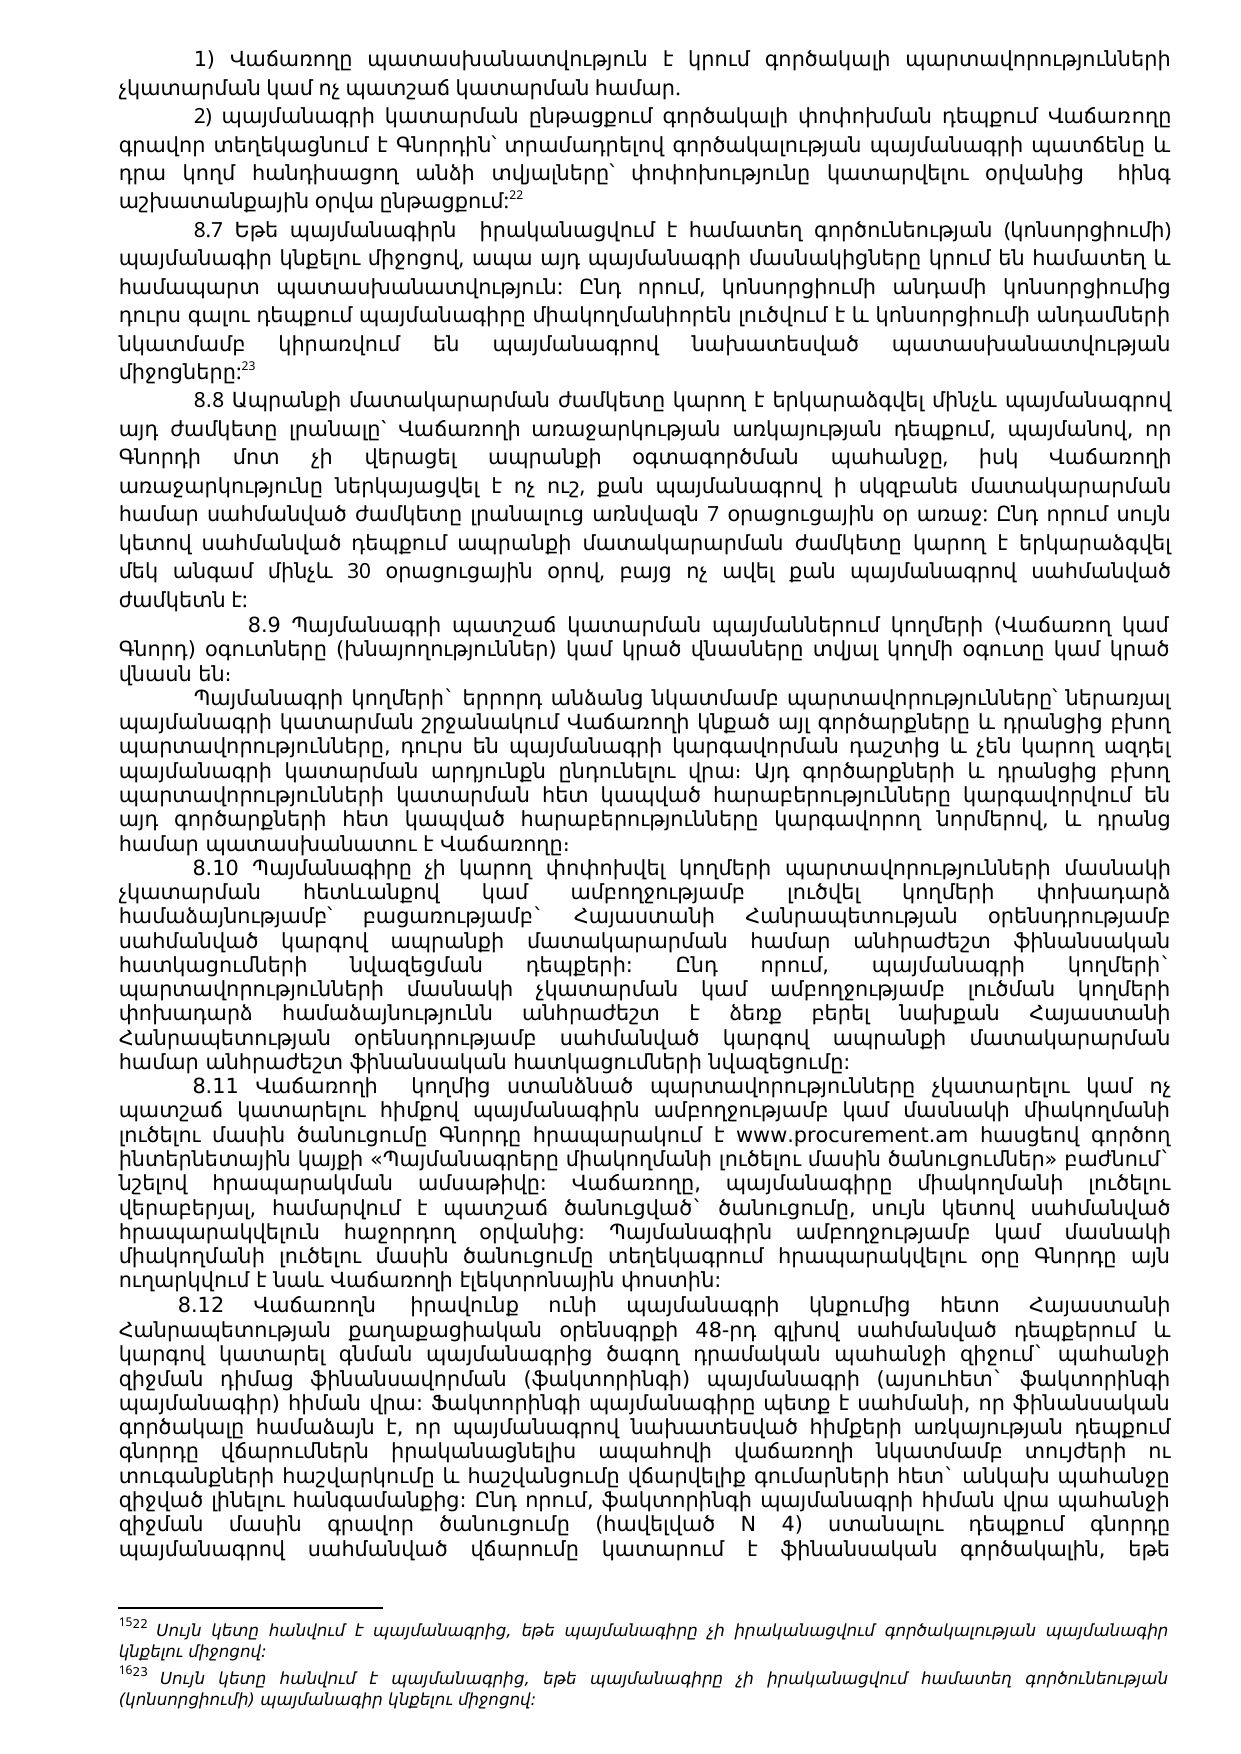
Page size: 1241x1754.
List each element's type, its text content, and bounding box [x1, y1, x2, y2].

text 8.7 Եթե պայմանագիրն իրականացվում է համատեղ գործունեության (կոնսորցիումի) պայմանագիր կնքելու միջոցով, ապա այդ պայմանագրի մասնակիցները կրում են համատեղ և համապարտ պատասխանատվություն: Ընդ որում, կոնսորցիումի անդամի կոնսորցիումից դուրս գալու դեպքում պայմանագիրը միակողմանիորեն լուծվում է և կոնսորցիումի անդամների նկատմամբ կիրառվում են պայմանագրով նախատեսված պատասխանատվության միջոցները:23 [118, 215, 1171, 386]
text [118, 1293, 1171, 1561]
text 8.8 Ապրանքի մատակարարման ժամկետը կարող է երկարաձգվել մինչև պայմանագրով այդ ժամկետը լրանալը` Վաճառողի առաջարկության առկայության դեպքում, պայմանով, որ Գնորդի մոտ չի վերացել ապրանքի օգտագործման պահանջը, իսկ Վաճառողի առաջարկությունը ներկայացվել է ոչ ուշ, քան պայմանագրով ի սկզբանե մատակարարման համար սահմանված ժամկետը լրանալուց առնվազն 7 օրացուցային օր առաջ: Ընդ որում սույն կետով սահմանված դեպքում ապրանքի մատակարարման ժամկետը կարող է երկարաձգվել մեկ անգամ մինչև 30 օրացուցային օրով, բայց ոչ ավել քան պայմանագրով սահմանված ժամկետն է: [118, 386, 1171, 613]
text 1) Վաճառողը պատասխանատվություն է կրում գործակալի պարտավորությունների չկատարման կամ ոչ պատշաճ կատարման համար. [118, 44, 1171, 101]
text 8.10 Պայմանագիրը չի կարող փոփոխվել կողմերի պարտավորությունների մասնակի չկատարման հետևանքով կամ ամբողջությամբ լուծվել կողմերի փոխադարձ համաձայնությամբ՝ բացառությամբ` Հայաստանի Հանրապետության օրենսդրությամբ սահմանված կարգով ապրանքի մատակարարման համար անհրաժեշտ ֆինանսական հատկացումների նվազեցման դեպքերի: Ընդ որում, պայմանագրի կողմերի` պարտավորությունների մասնակի չկատարման կամ ամբողջությամբ լուծման կողմերի փոխադարձ համաձայնությունն անհրաժեշտ է ձեռք բերել նախքան Հայաստանի Հանրապետության օրենսդրությամբ սահմանված կարգով ապրանքի մատակարարման համար անհրաժեշտ ֆինանսական հատկացումների նվազեցումը: [118, 856, 1171, 1074]
text 2) պայմանագրի կատարման ընթացքում գործակալի փոփոխման դեպքում Վաճառողը գրավոր տեղեկացնում է Գնորդին՝ տրամադրելով գործակալության պայմանագրի պատճենը և դրա կողմ հանդիսացող անձի տվյալները՝ փոփոխությունը կատարվելու օրվանից հինգ աշխատանքային օրվա ընթացքում:22 [118, 101, 1171, 215]
text Պայմանագրի կողմերի` երրորդ անձանց նկատմամբ պարտավորությունները՝ ներառյալ պայմանագրի կատարման շրջանակում Վաճառողի կնքած այլ գործարքները և դրանցից բխող պարտավորությունները, դուրս են պայմանագրի կարգավորման դաշտից և չեն կարող ազդել պայմանագրի կատարման արդյունքն ընդունելու վրա։ Այդ գործարքների և դրանցից բխող պարտավորությունների կատարման հետ կապված հարաբերությունները կարգավորվում են այդ գործարքների հետ կապված հարաբերությունները կարգավորող նորմերով, և դրանց համար պատասխանատու է Վաճառողը։ [118, 686, 1171, 856]
text 8.9 Պայմանագրի պատշաճ կատարման պայմաններում կողմերի (Վաճառող կամ Գնորդ) օգուտները (խնայողություններ) կամ կրած վնասները տվյալ կողմի օգուտը կամ կրած վնասն են։ [118, 613, 1171, 686]
text 8.11 Վաճառողի կողմից ստանձնած պարտավորությունները չկատարելու կամ ոչ պատշաճ կատարելու հիմքով պայմանագիրն ամբողջությամբ կամ մասնակի միակողմանի լուծելու մասին ծանուցումը Գնորդը հրապարակում է www.procurement.am հասցեով գործող ինտերնետային կայքի «Պայմանագրերը միակողմանի լուծելու մասին ծանուցումներ» բաժնում` նշելով հրապարակման ամսաթիվը: Վաճառողը, պայմանագիրը միակողմանի լուծելու վերաբերյալ, համարվում է պատշաճ ծանուցված` ծանուցումը, սույն կետով սահմանված հրապարակվելուն հաջորդող օրվանից: Պայմանագիրն ամբողջությամբ կամ մասնակի միակողմանի լուծելու մասին ծանուցումը տեղեկագրում հրապարակվելու օրը Գնորդը այն ուղարկվում է նաև Վաճառողի էլեկտրոնային փոստին: [118, 1074, 1171, 1293]
